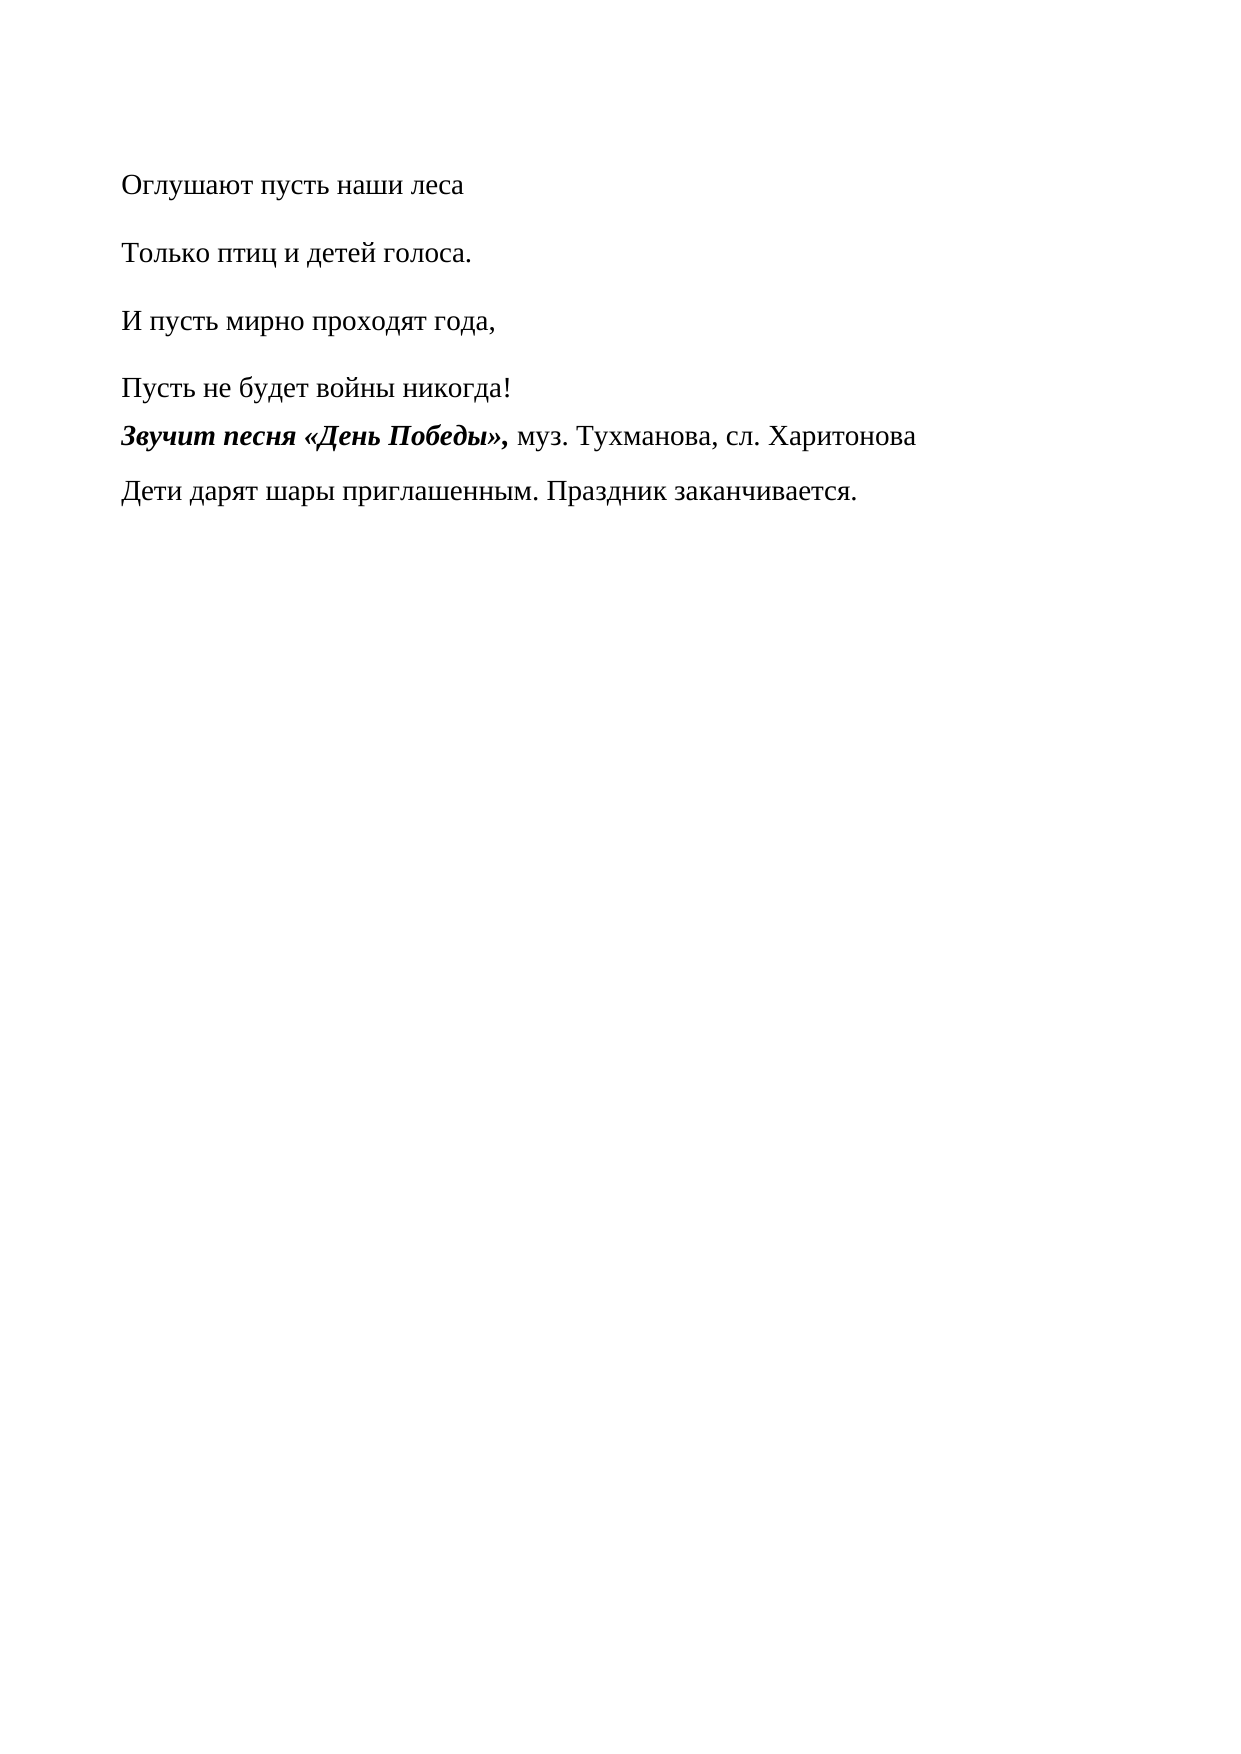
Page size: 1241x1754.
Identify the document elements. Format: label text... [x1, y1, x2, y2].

text Звучит песня «День Победы», муз. Тухманова, сл. Харитонова [121, 411, 1131, 454]
text Оглушают пусть наши леса [121, 140, 1156, 208]
text И пусть мирно проходят года, [121, 276, 1156, 343]
text Дети дарят шары приглашенным. Праздник заканчивается. [121, 466, 1131, 509]
text Только птиц и детей голоса. [121, 208, 1156, 276]
text Пусть не будет войны никогда! [121, 343, 1156, 411]
